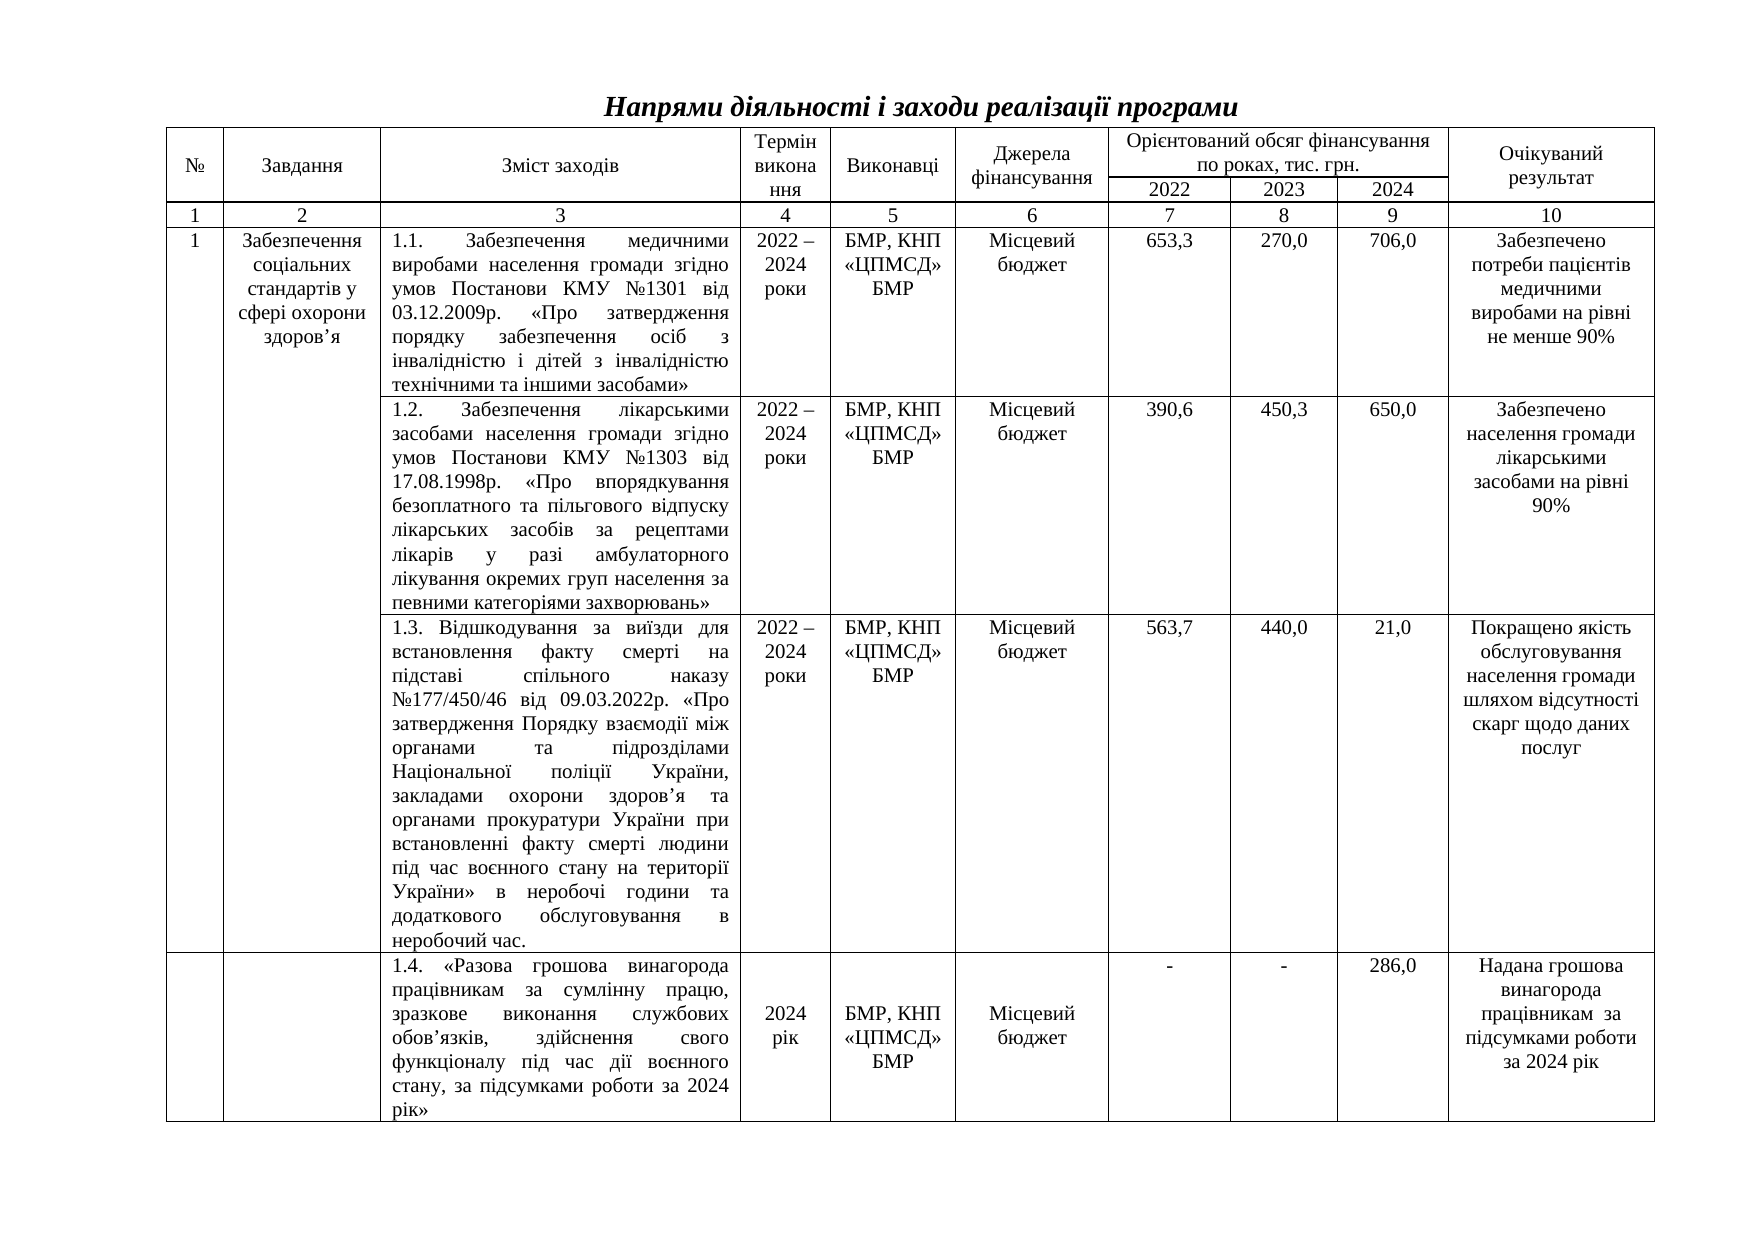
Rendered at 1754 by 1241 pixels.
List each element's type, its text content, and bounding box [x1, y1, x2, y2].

table_cell 2024 рік [741, 953, 830, 1121]
table_cell 1.2. Забезпечення лікарськими засобами населення громади згідно умов Постанови КМУ №1303 від 17.08.1998р. «Про впорядкування безоплатного та пільгового відпуску лікарських засобів за рецептами лікарів у разі амбулаторного лікування окремих груп населення за певними категоріями захворювань» [381, 397, 740, 614]
table_cell 2024 [1338, 178, 1448, 201]
table_cell 10 [1449, 203, 1654, 227]
table_cell 706,0 [1338, 228, 1448, 396]
table_cell 270,0 [1231, 228, 1337, 396]
table_cell 8 [1231, 203, 1337, 227]
table_cell 1 [167, 228, 223, 952]
table_cell 3 [381, 203, 740, 227]
table_cell Надана грошова винагорода працівникам за підсумками роботи за 2024 рік [1449, 953, 1654, 1121]
table_cell 2022 – 2024 роки [741, 228, 830, 396]
table_cell 2 [224, 203, 380, 227]
table_header № [167, 128, 223, 201]
table_cell БМР, КНП «ЦПМСД» БМР [831, 228, 955, 396]
table_cell 1.3. Відшкодування за виїзди для встановлення факту смерті на підставі спільного наказу №177/450/46 від 09.03.2022р. «Про затвердження Порядку взаємодії між органами та підрозділами Національної поліції України, закладами охорони здоров’я та органами прокуратури України при встановленні факту смерті людини під час воєнного стану на території України» в неробочі години та додаткового обслуговування в неробочий час. [381, 615, 740, 952]
table_cell [224, 953, 380, 1121]
table_cell 2022 – 2024 роки [741, 615, 830, 952]
table_cell - [1231, 953, 1337, 1121]
table_header Очікуваний результат [1449, 128, 1654, 201]
table_cell Місцевий бюджет [956, 228, 1108, 396]
table_cell [167, 953, 223, 1121]
table_cell 5 [831, 203, 955, 227]
table_cell - [1109, 953, 1230, 1121]
table_cell Забезпечення соціальних стандартів у сфері охорони здоров’я [224, 228, 380, 952]
table_header Орієнтований обсяг фінансування по роках, тис. грн. [1109, 128, 1448, 176]
table_cell 286,0 [1338, 953, 1448, 1121]
table_cell Покращено якість обслуговування населення громади шляхом відсутності скарг щодо даних послуг [1449, 615, 1654, 952]
table_cell 7 [1109, 203, 1230, 227]
table_cell 9 [1338, 203, 1448, 227]
table_header Виконавці [831, 128, 955, 201]
table_cell БМР, КНП «ЦПМСД» БМР [831, 953, 955, 1121]
table_cell 563,7 [1109, 615, 1230, 952]
table_cell 6 [956, 203, 1108, 227]
table_header Зміст заходів [381, 128, 740, 201]
table_cell 390,6 [1109, 397, 1230, 614]
table_cell БМР, КНП «ЦПМСД» БМР [831, 615, 955, 952]
table_cell Місцевий бюджет [956, 615, 1108, 952]
table_cell 2023 [1231, 178, 1337, 201]
table_cell 650,0 [1338, 397, 1448, 614]
table_cell 2022 [1109, 178, 1230, 201]
table_cell 1.1. Забезпечення медичними виробами населення громади згідно умов Постанови КМУ №1301 від 03.12.2009р. «Про затвердження порядку забезпечення осіб з інвалідністю і дітей з інвалідністю технічними та іншими засобами» [381, 228, 740, 396]
table_cell 21,0 [1338, 615, 1448, 952]
table_cell Забезпечено населення громади лікарськими засобами на рівні 90% [1449, 397, 1654, 614]
table_cell Місцевий бюджет [956, 397, 1108, 614]
table_cell 1.4. «Разова грошова винагорода працівникам за сумлінну працю, зразкове виконання службових обов’язків, здійснення свого функціоналу під час дії воєнного стану, за підсумками роботи за 2024 рік» [381, 953, 740, 1121]
table_cell 450,3 [1231, 397, 1337, 614]
table_cell 440,0 [1231, 615, 1337, 952]
table_cell 2022 – 2024 роки [741, 397, 830, 614]
text Напрями діяльності і заходи реалізації програми [177, 89, 1665, 122]
table_cell 4 [741, 203, 830, 227]
table_header Термін виконання [741, 128, 830, 201]
table_header Джерела фінансування [956, 128, 1108, 201]
table_cell Забезпечено потреби пацієнтів медичними виробами на рівні не менше 90% [1449, 228, 1654, 396]
table_cell 653,3 [1109, 228, 1230, 396]
table_cell 1 [167, 203, 223, 227]
table_cell БМР, КНП «ЦПМСД» БМР [831, 397, 955, 614]
table_header Завдання [224, 128, 380, 201]
table_cell Місцевий бюджет [956, 953, 1108, 1121]
